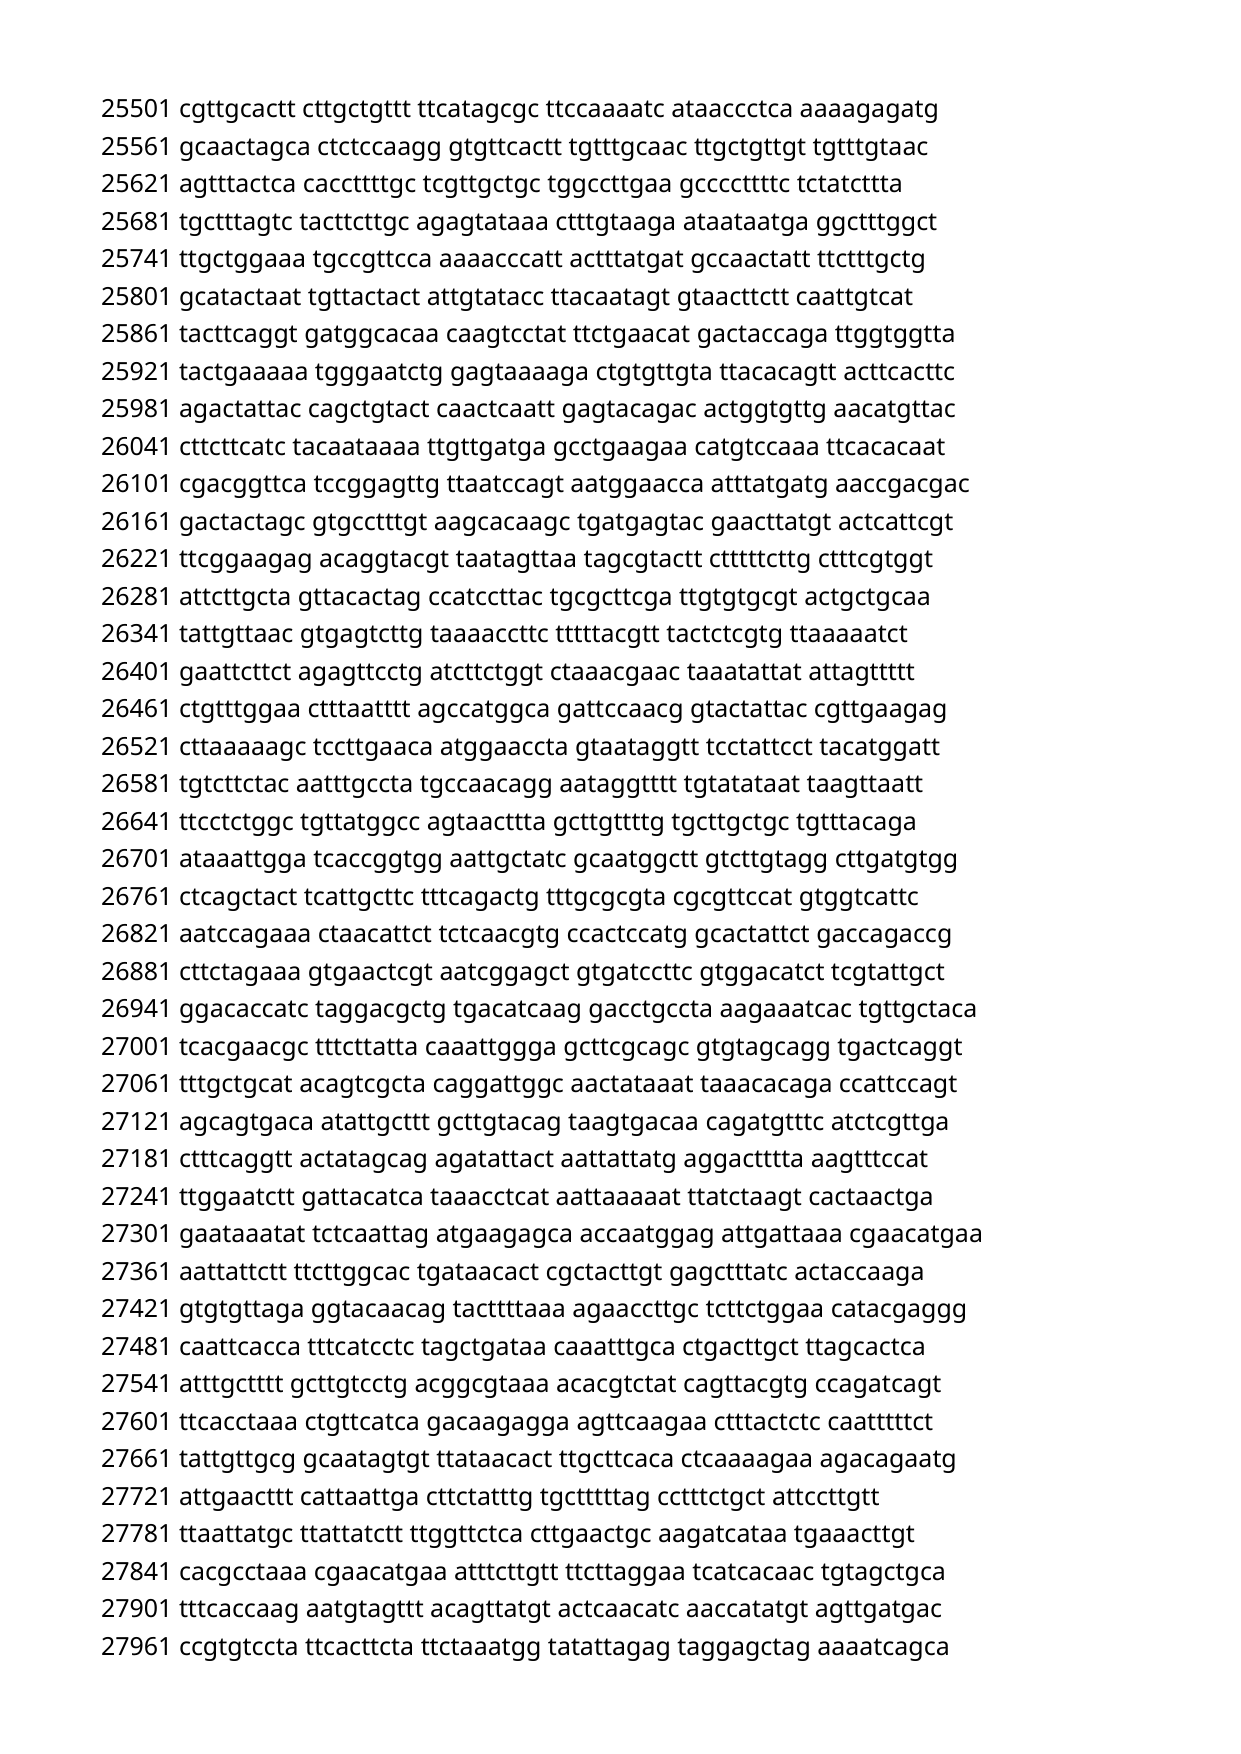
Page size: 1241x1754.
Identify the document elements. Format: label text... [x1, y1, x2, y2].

text 27541 atttgctttt gcttgtcctg acggcgtaaa acacgtctat cagttacgtg ccagatcagt [75, 1364, 1165, 1402]
text 25741 ttgctggaaa tgccgttcca aaaacccatt actttatgat gccaactatt ttctttgctg [75, 239, 1165, 277]
text 26761 ctcagctact tcattgcttc tttcagactg tttgcgcgta cgcgttccat gtggtcattc [75, 877, 1165, 914]
text 26041 cttcttcatc tacaataaaa ttgttgatga gcctgaagaa catgtccaaa ttcacacaat [75, 427, 1165, 464]
text 27601 ttcacctaaa ctgttcatca gacaagagga agttcaagaa ctttactctc caatttttct [75, 1402, 1165, 1439]
text 25981 agactattac cagctgtact caactcaatt gagtacagac actggtgttg aacatgttac [75, 389, 1165, 427]
text 27781 ttaattatgc ttattatctt ttggttctca cttgaactgc aagatcataa tgaaacttgt [75, 1514, 1165, 1552]
text 25801 gcatactaat tgttactact attgtatacc ttacaatagt gtaacttctt caattgtcat [75, 277, 1165, 314]
text 25561 gcaactagca ctctccaagg gtgttcactt tgtttgcaac ttgctgttgt tgtttgtaac [75, 127, 1165, 164]
text 27661 tattgttgcg gcaatagtgt ttataacact ttgcttcaca ctcaaaagaa agacagaatg [75, 1439, 1165, 1477]
text 26521 cttaaaaagc tccttgaaca atggaaccta gtaataggtt tcctattcct tacatggatt [75, 727, 1165, 764]
text 27961 ccgtgtccta ttcacttcta ttctaaatgg tatattagag taggagctag aaaatcagca [75, 1627, 1165, 1664]
text 27481 caattcacca tttcatcctc tagctgataa caaatttgca ctgacttgct ttagcactca [75, 1327, 1165, 1364]
text 27361 aattattctt ttcttggcac tgataacact cgctacttgt gagctttatc actaccaaga [75, 1252, 1165, 1289]
text 26401 gaattcttct agagttcctg atcttctggt ctaaacgaac taaatattat attagttttt [75, 652, 1165, 689]
text 27001 tcacgaacgc tttcttatta caaattggga gcttcgcagc gtgtagcagg tgactcaggt [75, 1027, 1165, 1064]
text 26941 ggacaccatc taggacgctg tgacatcaag gacctgccta aagaaatcac tgttgctaca [75, 989, 1165, 1027]
text 27841 cacgcctaaa cgaacatgaa atttcttgtt ttcttaggaa tcatcacaac tgtagctgca [75, 1552, 1165, 1589]
text 27121 agcagtgaca atattgcttt gcttgtacag taagtgacaa cagatgtttc atctcgttga [75, 1102, 1165, 1139]
text 26641 ttcctctggc tgttatggcc agtaacttta gcttgttttg tgcttgctgc tgtttacaga [75, 802, 1165, 839]
text 26701 ataaattgga tcaccggtgg aattgctatc gcaatggctt gtcttgtagg cttgatgtgg [75, 839, 1165, 877]
text 27421 gtgtgttaga ggtacaacag tacttttaaa agaaccttgc tcttctggaa catacgaggg [75, 1289, 1165, 1327]
text 26161 gactactagc gtgcctttgt aagcacaagc tgatgagtac gaacttatgt actcattcgt [75, 502, 1165, 539]
text 26821 aatccagaaa ctaacattct tctcaacgtg ccactccatg gcactattct gaccagaccg [75, 914, 1165, 952]
text 26101 cgacggttca tccggagttg ttaatccagt aatggaacca atttatgatg aaccgacgac [75, 464, 1165, 502]
text 26341 tattgttaac gtgagtcttg taaaaccttc tttttacgtt tactctcgtg ttaaaaatct [75, 614, 1165, 652]
text 27301 gaataaatat tctcaattag atgaagagca accaatggag attgattaaa cgaacatgaa [75, 1214, 1165, 1252]
text 27241 ttggaatctt gattacatca taaacctcat aattaaaaat ttatctaagt cactaactga [75, 1177, 1165, 1214]
text 27181 ctttcaggtt actatagcag agatattact aattattatg aggactttta aagtttccat [75, 1139, 1165, 1177]
text 27061 tttgctgcat acagtcgcta caggattggc aactataaat taaacacaga ccattccagt [75, 1064, 1165, 1102]
text 26221 ttcggaagag acaggtacgt taatagttaa tagcgtactt ctttttcttg ctttcgtggt [75, 539, 1165, 577]
text 25621 agtttactca caccttttgc tcgttgctgc tggccttgaa gccccttttc tctatcttta [75, 164, 1165, 202]
text 25861 tacttcaggt gatggcacaa caagtcctat ttctgaacat gactaccaga ttggtggtta [75, 314, 1165, 352]
text 27721 attgaacttt cattaattga cttctatttg tgctttttag cctttctgct attccttgtt [75, 1477, 1165, 1514]
text 26461 ctgtttggaa ctttaatttt agccatggca gattccaacg gtactattac cgttgaagag [75, 689, 1165, 727]
text 26281 attcttgcta gttacactag ccatccttac tgcgcttcga ttgtgtgcgt actgctgcaa [75, 577, 1165, 614]
text 25921 tactgaaaaa tgggaatctg gagtaaaaga ctgtgttgta ttacacagtt acttcacttc [75, 352, 1165, 389]
text 25501 cgttgcactt cttgctgttt ttcatagcgc ttccaaaatc ataaccctca aaaagagatg [75, 89, 1165, 127]
text 26581 tgtcttctac aatttgccta tgccaacagg aataggtttt tgtatataat taagttaatt [75, 764, 1165, 802]
text 25681 tgctttagtc tacttcttgc agagtataaa ctttgtaaga ataataatga ggctttggct [75, 202, 1165, 239]
text 26881 cttctagaaa gtgaactcgt aatcggagct gtgatccttc gtggacatct tcgtattgct [75, 952, 1165, 989]
text 27901 tttcaccaag aatgtagttt acagttatgt actcaacatc aaccatatgt agttgatgac [75, 1589, 1165, 1627]
